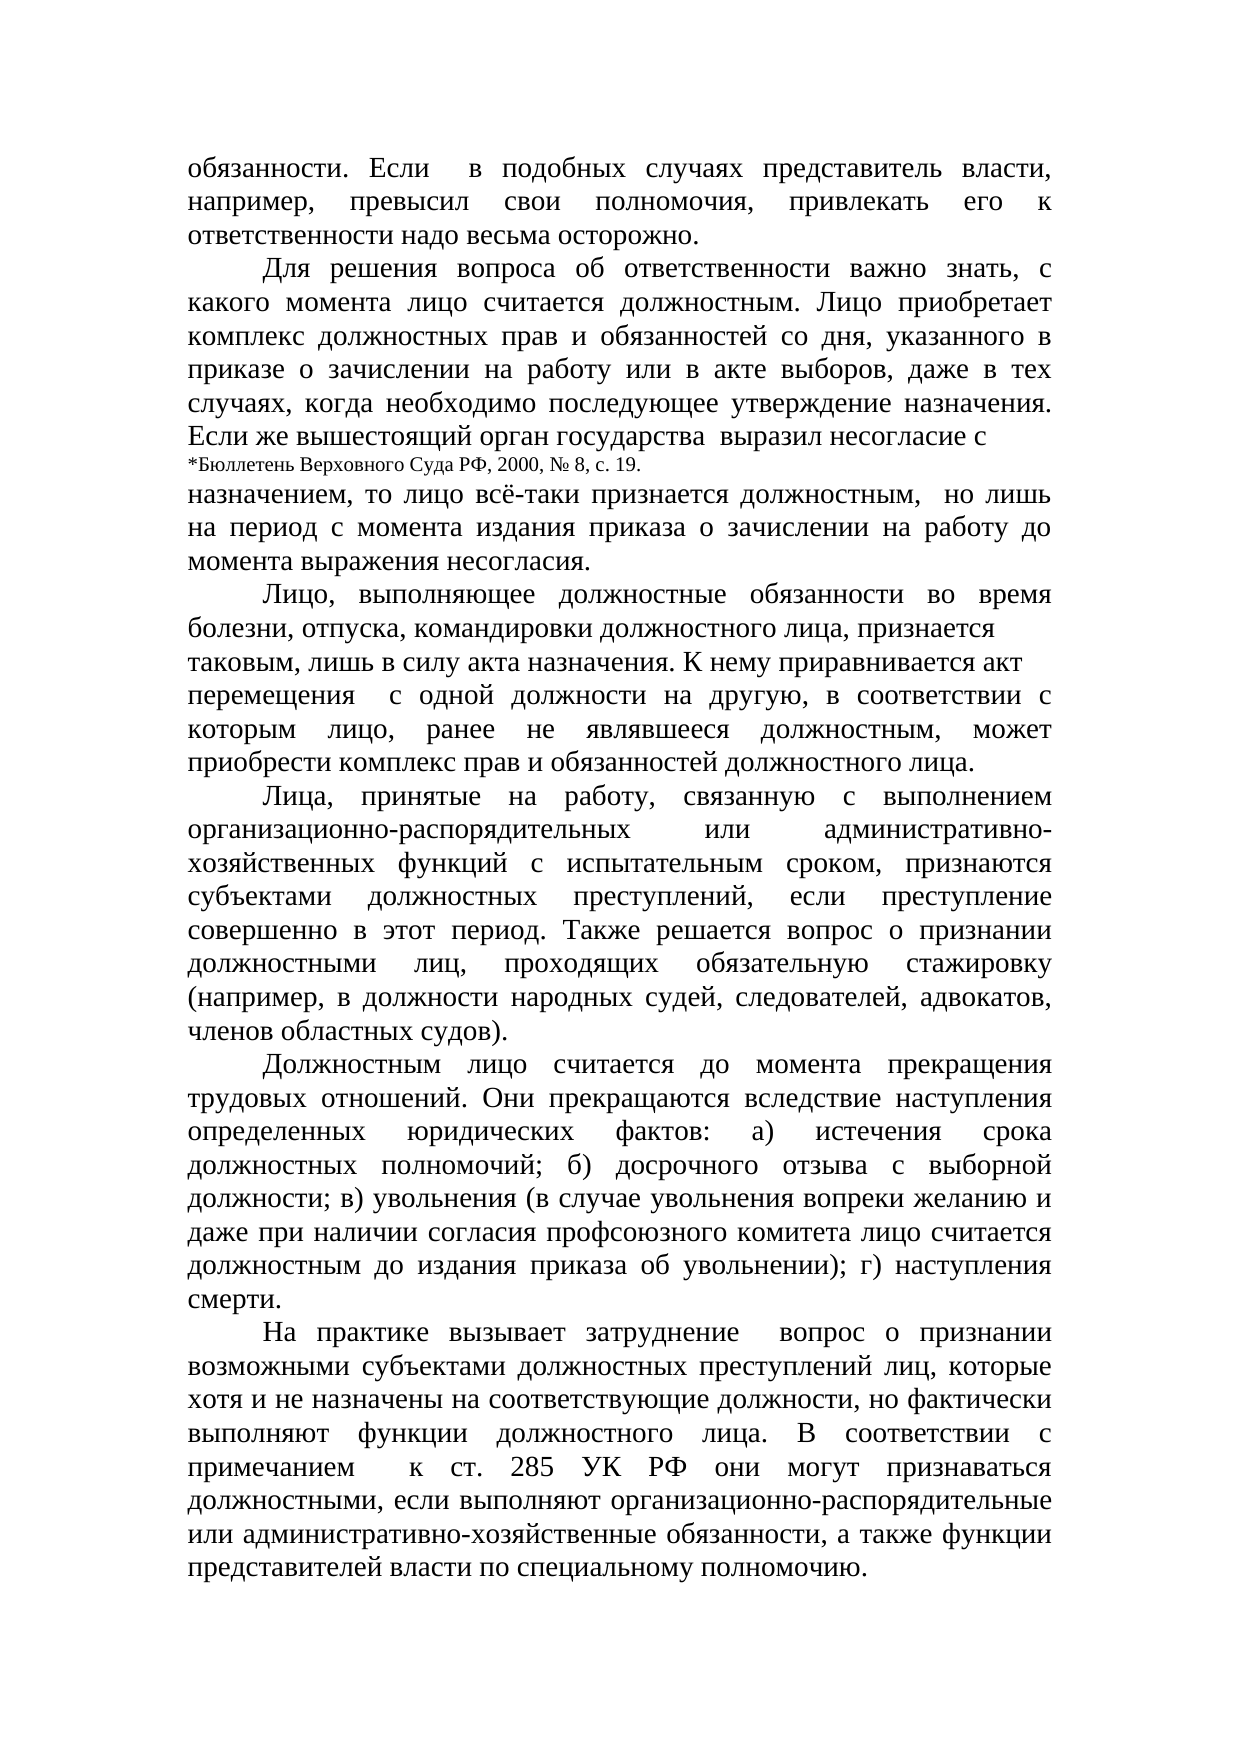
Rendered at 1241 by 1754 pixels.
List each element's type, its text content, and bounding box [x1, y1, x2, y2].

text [187, 150, 1053, 251]
text На практике вызывает затруднение вопрос о признании возможными субъектами должностных преступлений лиц, которые хотя и не назначены на соответствующие должности, но фактически выполняют функции должностного лица. В соответствии с примечанием к ст. 285 УК РФ они могут признаваться должностными, если выполняют организационно-распорядительные или административно-хозяйственные обязанности, а также функции представителей власти по специальному полномочию. [187, 1314, 1053, 1583]
text назначением, то лицо всё-таки признается должностным, но лишь на период с момента издания приказа о зачислении на работу до момента выражения несогласия. [187, 476, 1053, 577]
text Лица, принятые на работу, связанную с выполнением организационно-распорядительных или административно-хозяйственных функций с испытательным сроком, признаются субъектами должностных преступлений, если преступление совершенно в этот период. Также решается вопрос о признании должностными лиц, проходящих обязательную стажировку (например, в должности народных судей, следователей, адвокатов, членов областных судов). [187, 778, 1053, 1046]
text таковым, лишь в силу акта назначения. К нему приравнивается акт [187, 644, 1053, 677]
text Для решения вопроса об ответственности важно знать, с какого момента лицо считается должностным. Лицо приобретает комплекс должностных прав и обязанностей со дня, указанного в приказе о зачислении на работу или в акте выборов, даже в тех случаях, когда необходимо последующее утверждение назначения. Если же вышестоящий орган государства выразил несогласие с [187, 251, 1053, 452]
text Лицо, выполняющее должностные обязанности во время болезни, отпуска, командировки должностного лица, признается [187, 577, 1053, 644]
text Должностным лицо считается до момента прекращения трудовых отношений. Они прекращаются вследствие наступления определенных юридических фактов: а) истечения срока должностных полномочий; б) досрочного отзыва с выборной должности; в) увольнения (в случае увольнения вопреки желанию и даже при наличии согласия профсоюзного комитета лицо считается должностным до издания приказа об увольнении); г) наступления смерти. [187, 1046, 1053, 1314]
text *Бюллетень Верховного Суда РФ, 2000, № 8, с. 19. [187, 452, 1053, 476]
text перемещения с одной должности на другую, в соответствии с которым лицо, ранее не являвшееся должностным, может приобрести комплекс прав и обязанностей должностного лица. [187, 677, 1053, 778]
